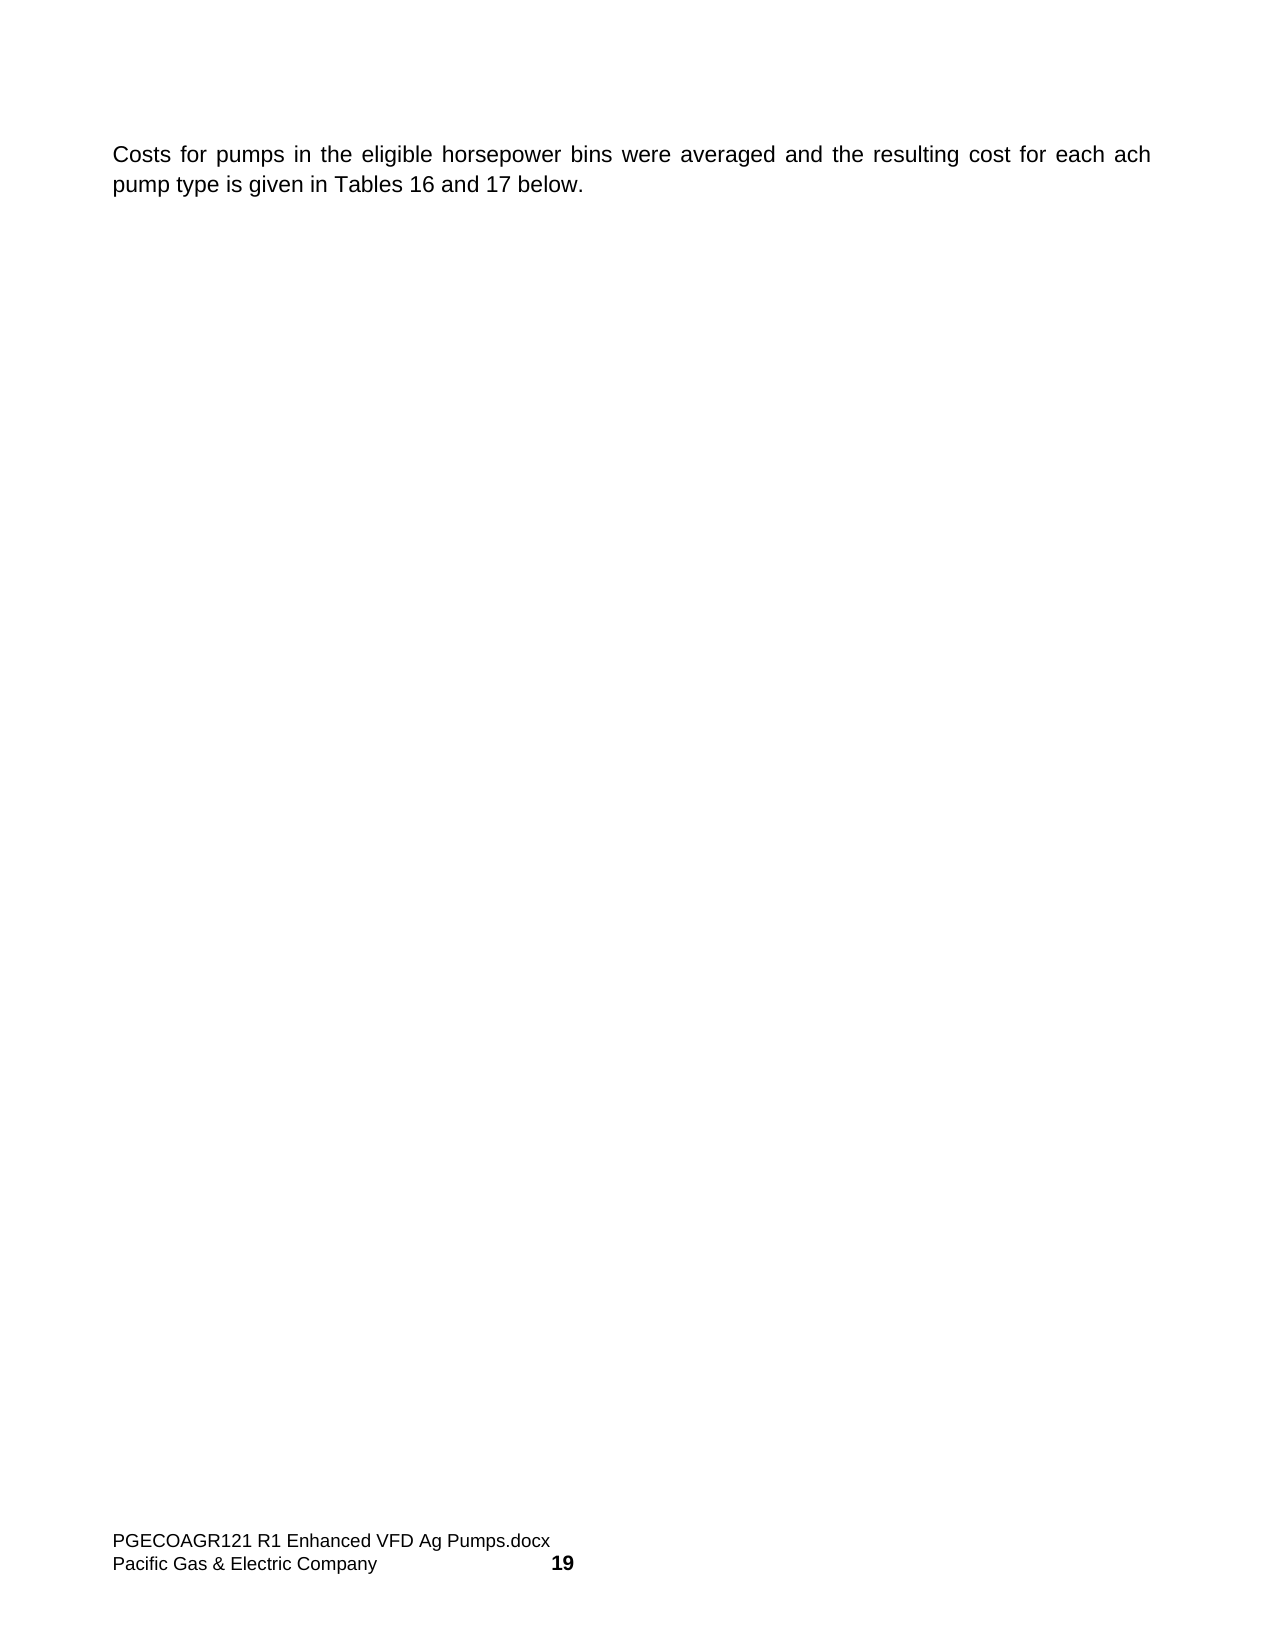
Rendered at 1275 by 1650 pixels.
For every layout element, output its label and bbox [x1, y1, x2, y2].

text [112, 141, 1153, 197]
